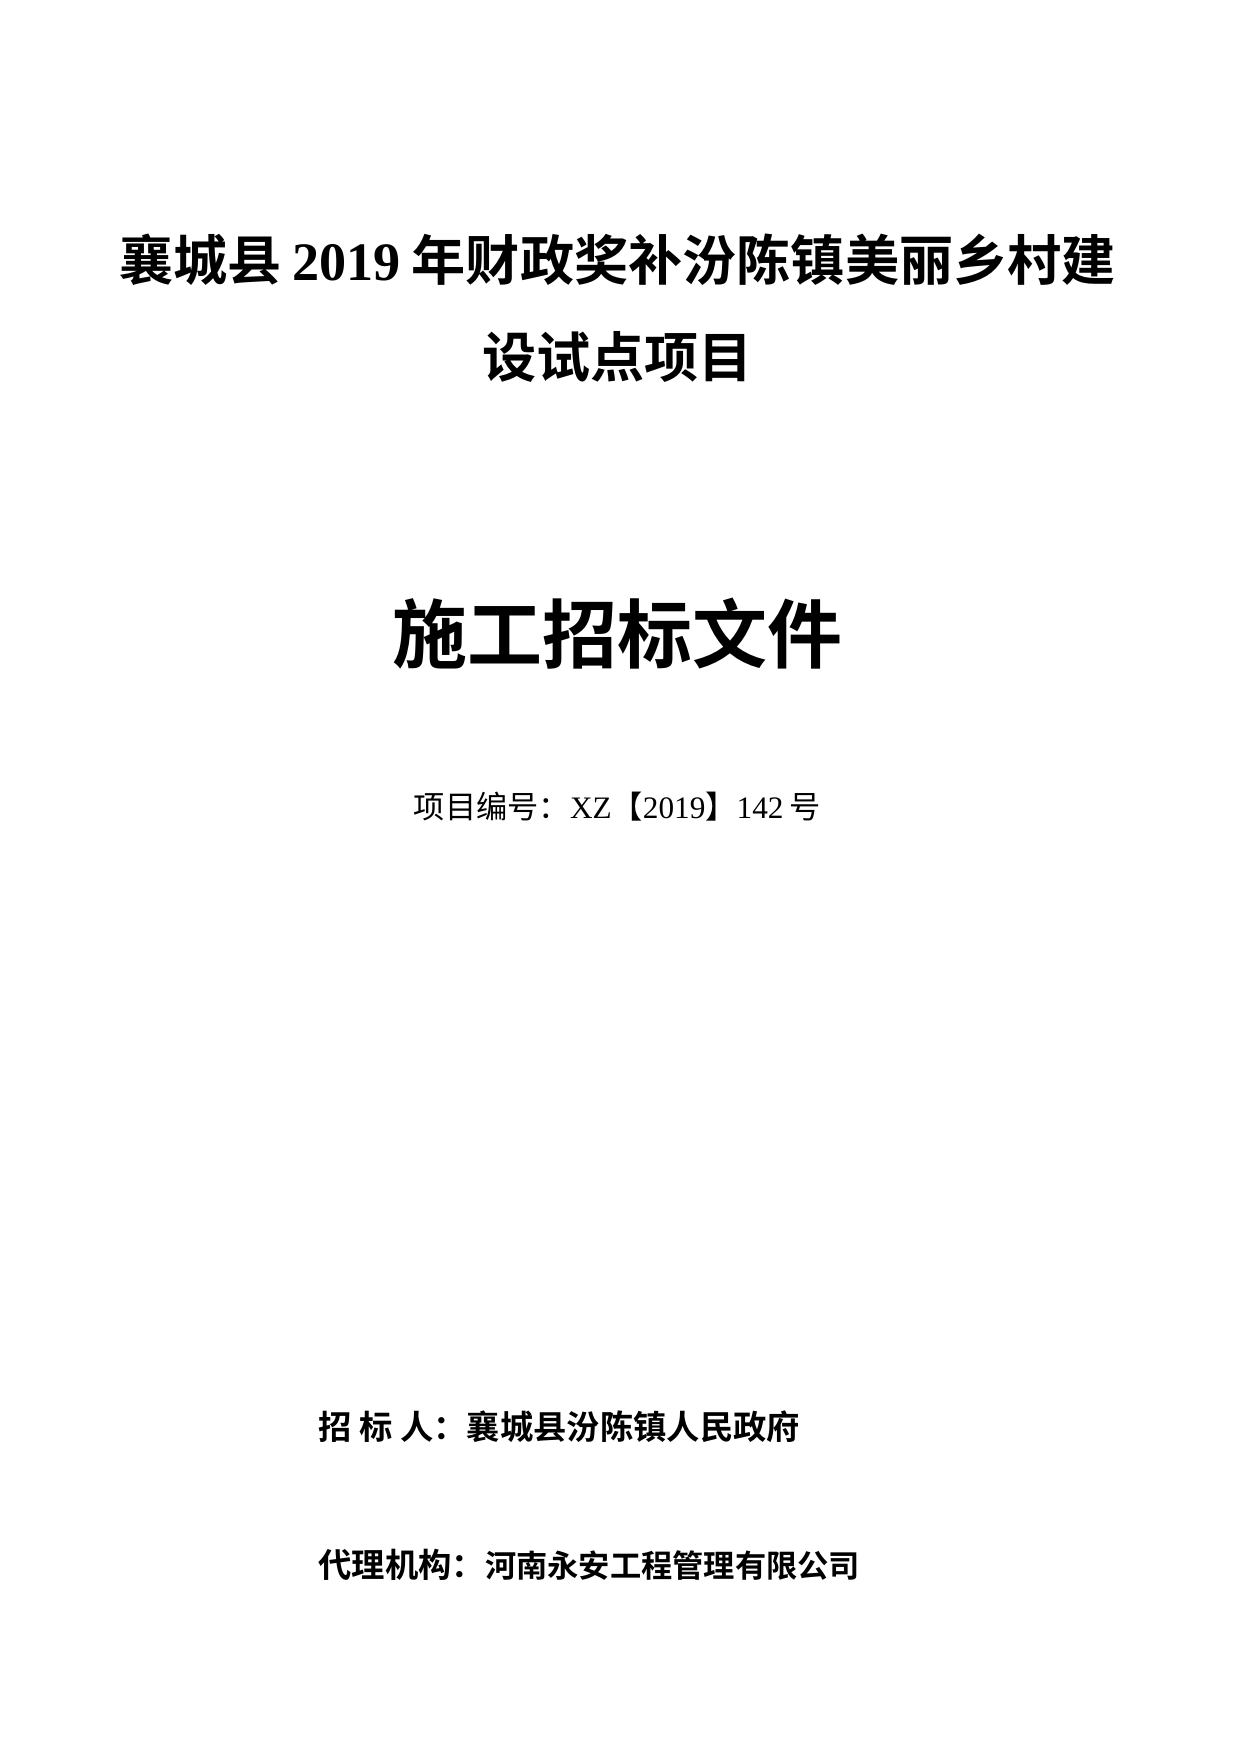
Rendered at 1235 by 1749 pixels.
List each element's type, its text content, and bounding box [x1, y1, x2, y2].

text 项目编号：XZ【2019】142号 [118, 773, 1116, 838]
text 代理机构：河南永安工程管理有限公司 [118, 1530, 1116, 1595]
text 施工招标文件 [118, 565, 1116, 695]
text 招 标 人：襄城县汾陈镇人民政府 [118, 1393, 1116, 1458]
text 襄城县2019年财政奖补汾陈镇美丽乡村建设试点项目 [118, 208, 1116, 403]
